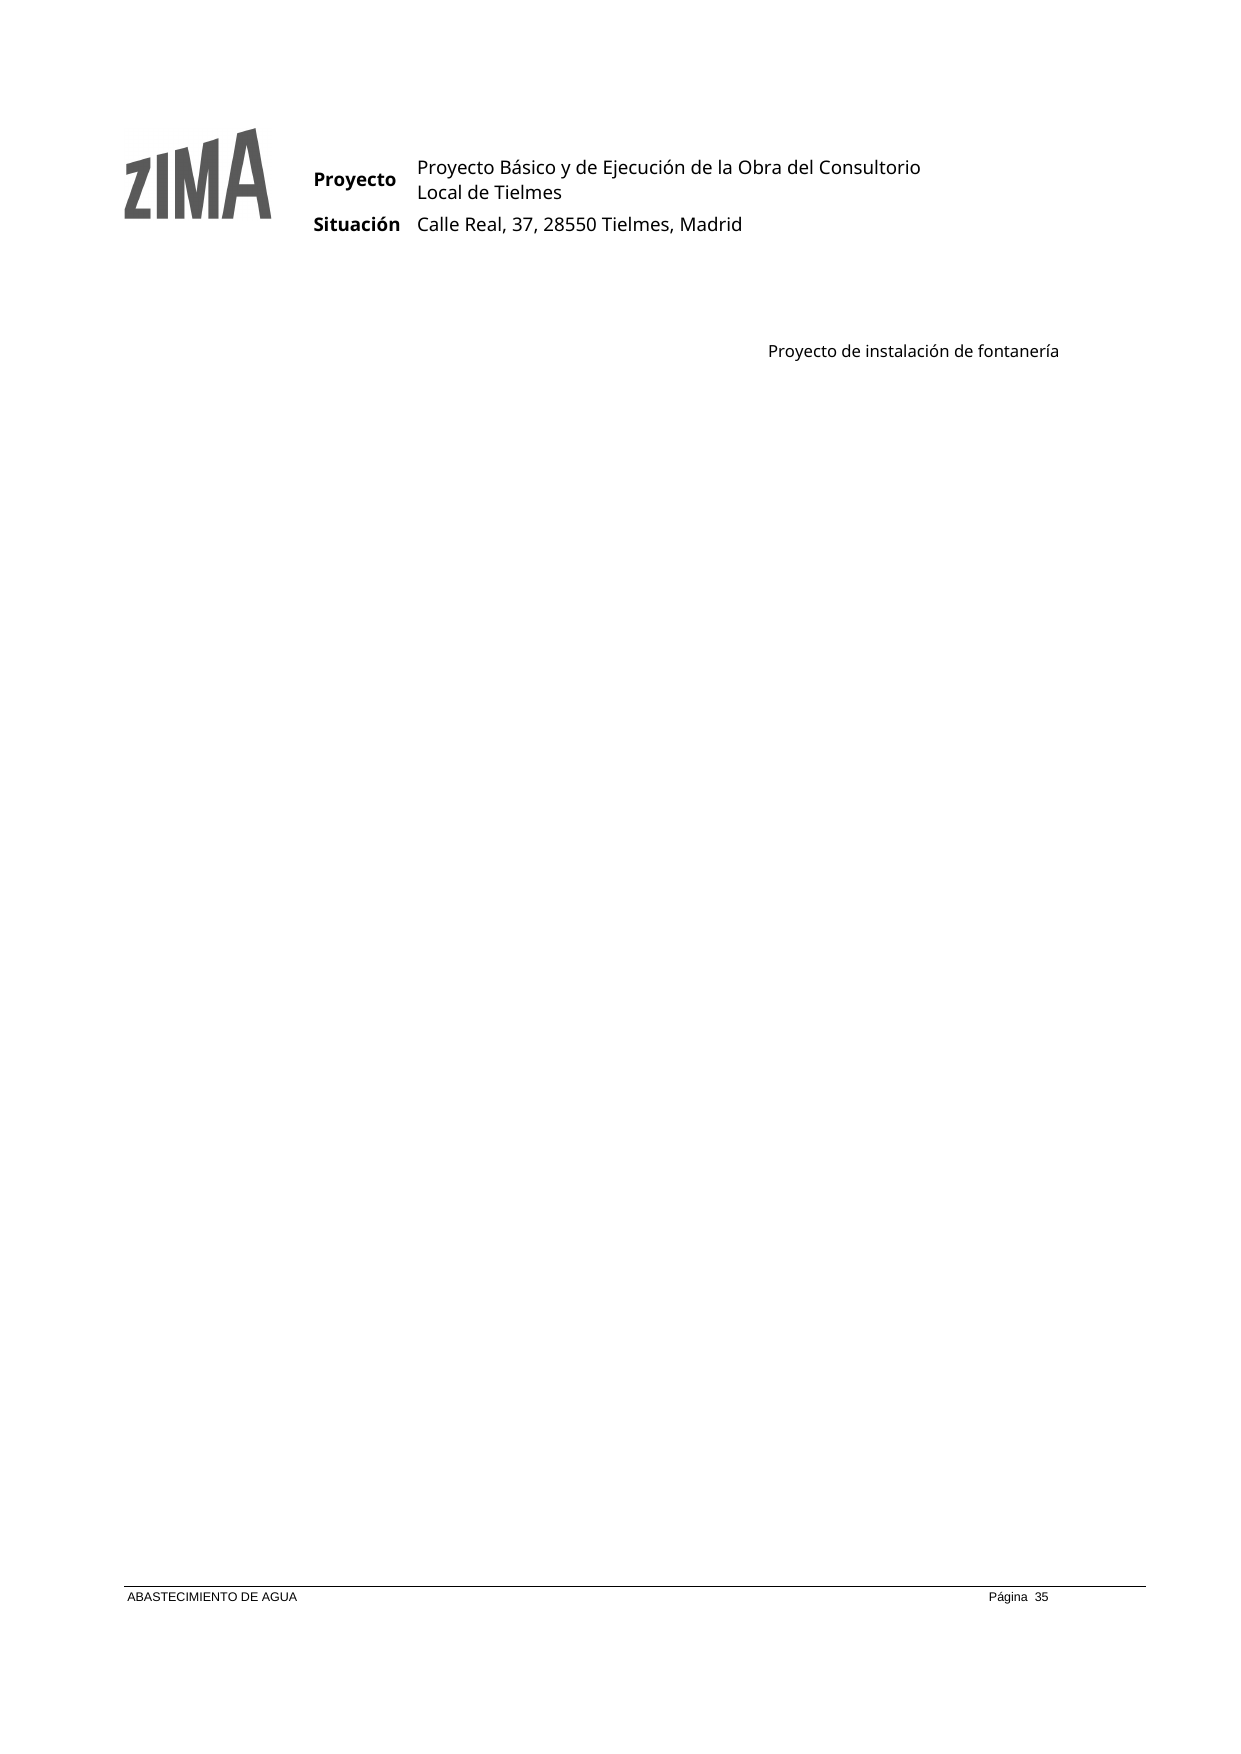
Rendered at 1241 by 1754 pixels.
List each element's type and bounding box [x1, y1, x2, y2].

picture [124, 128, 272, 221]
